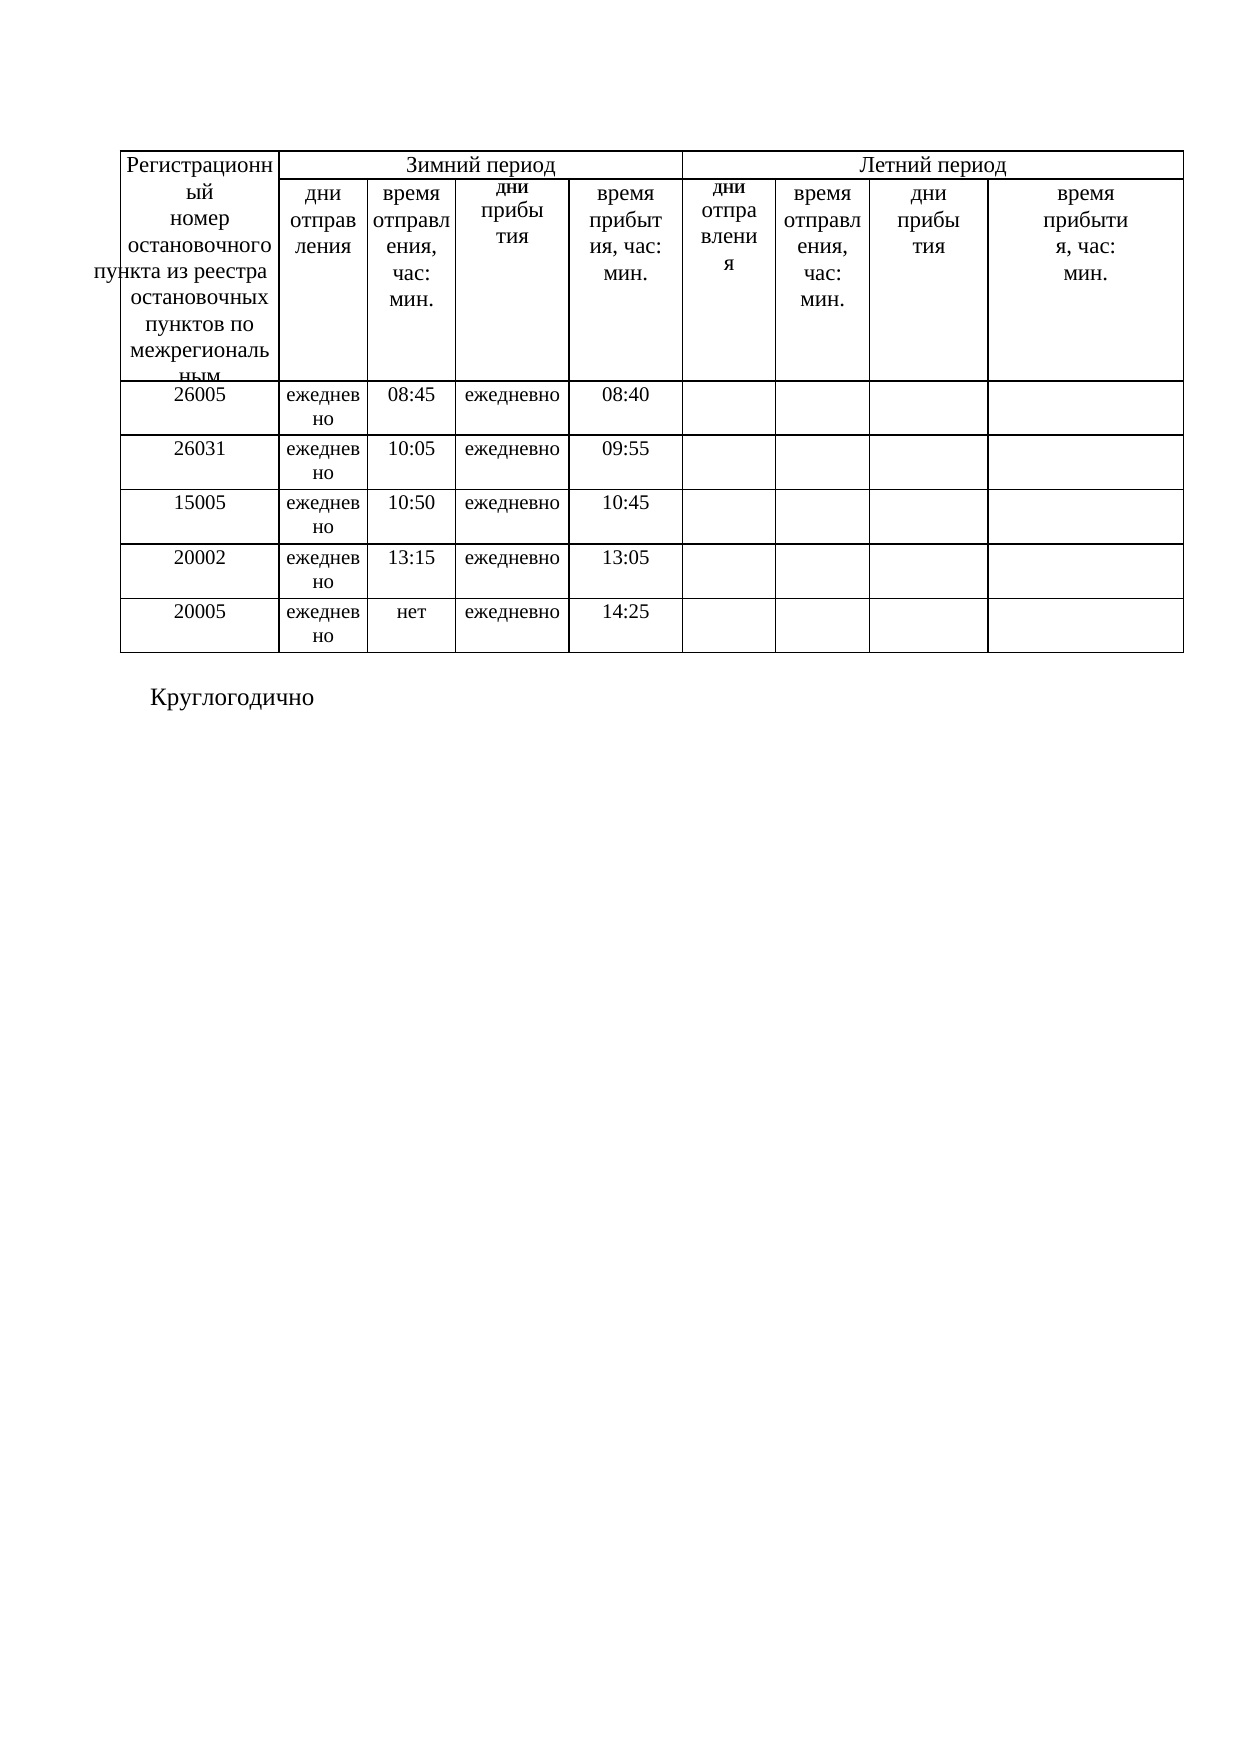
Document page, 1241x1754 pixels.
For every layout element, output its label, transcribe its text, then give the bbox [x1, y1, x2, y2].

table_cell 14:25 [570, 599, 682, 652]
table_cell [989, 490, 1183, 543]
table_cell [870, 599, 987, 652]
table_cell время прибыт ия, час: мин. [570, 180, 682, 380]
table_cell 10:45 [570, 490, 682, 543]
table_cell нет [368, 599, 455, 652]
table_cell ежедневно [456, 599, 568, 652]
table_cell ежедневно [456, 545, 568, 597]
table_cell [776, 599, 869, 652]
table_cell [989, 382, 1183, 434]
table_cell ДНИ отпра влени я [683, 180, 775, 380]
table_cell [776, 490, 869, 543]
table_cell [870, 382, 987, 434]
table_header Летний период [683, 152, 1183, 178]
table_cell время прибыти я, час: мин. [989, 180, 1183, 380]
table_cell ежедневно [456, 436, 568, 489]
table_cell ежедневно [456, 382, 568, 434]
table_cell дни отправ ления [280, 180, 367, 380]
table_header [121, 152, 278, 380]
table_cell [683, 599, 775, 652]
table_cell [683, 382, 775, 434]
table_cell [683, 490, 775, 543]
table_cell ДНИ прибы тия [456, 180, 568, 380]
table_cell [683, 436, 775, 489]
table_cell 10:05 [368, 436, 455, 489]
table_cell [989, 599, 1183, 652]
table_cell [776, 545, 869, 597]
table_cell 26031 [121, 436, 278, 489]
table_cell [683, 545, 775, 597]
table_cell 13:15 [368, 545, 455, 597]
table_cell [989, 436, 1183, 489]
table_cell [776, 382, 869, 434]
table_header Зимний период [280, 152, 682, 178]
table_cell 26005 [121, 382, 278, 434]
table_cell ежедневно [280, 599, 367, 652]
table_cell 09:55 [570, 436, 682, 489]
table_cell 15005 [121, 490, 278, 543]
table_cell 10:50 [368, 490, 455, 543]
table_cell [870, 436, 987, 489]
table_cell время отправл ения, час: мин. [368, 180, 455, 380]
table_cell 08:40 [570, 382, 682, 434]
table_cell [989, 545, 1183, 597]
table_cell ежедневно [456, 490, 568, 543]
table_cell 13:05 [570, 545, 682, 597]
table_cell ежедневно [280, 545, 367, 597]
table_cell ежедневно [280, 436, 367, 489]
text Круглогодично [150, 682, 1090, 711]
table_cell [870, 545, 987, 597]
table_cell дни прибы тия [870, 180, 987, 380]
table_cell 20002 [121, 545, 278, 597]
table_cell время отправл ения, час: мин. [776, 180, 869, 380]
table_cell [776, 436, 869, 489]
table_cell ежедневно [280, 490, 367, 543]
table_cell 20005 [121, 599, 278, 652]
table_cell ежедневно [280, 382, 367, 434]
table_cell [870, 490, 987, 543]
table_cell 08:45 [368, 382, 455, 434]
